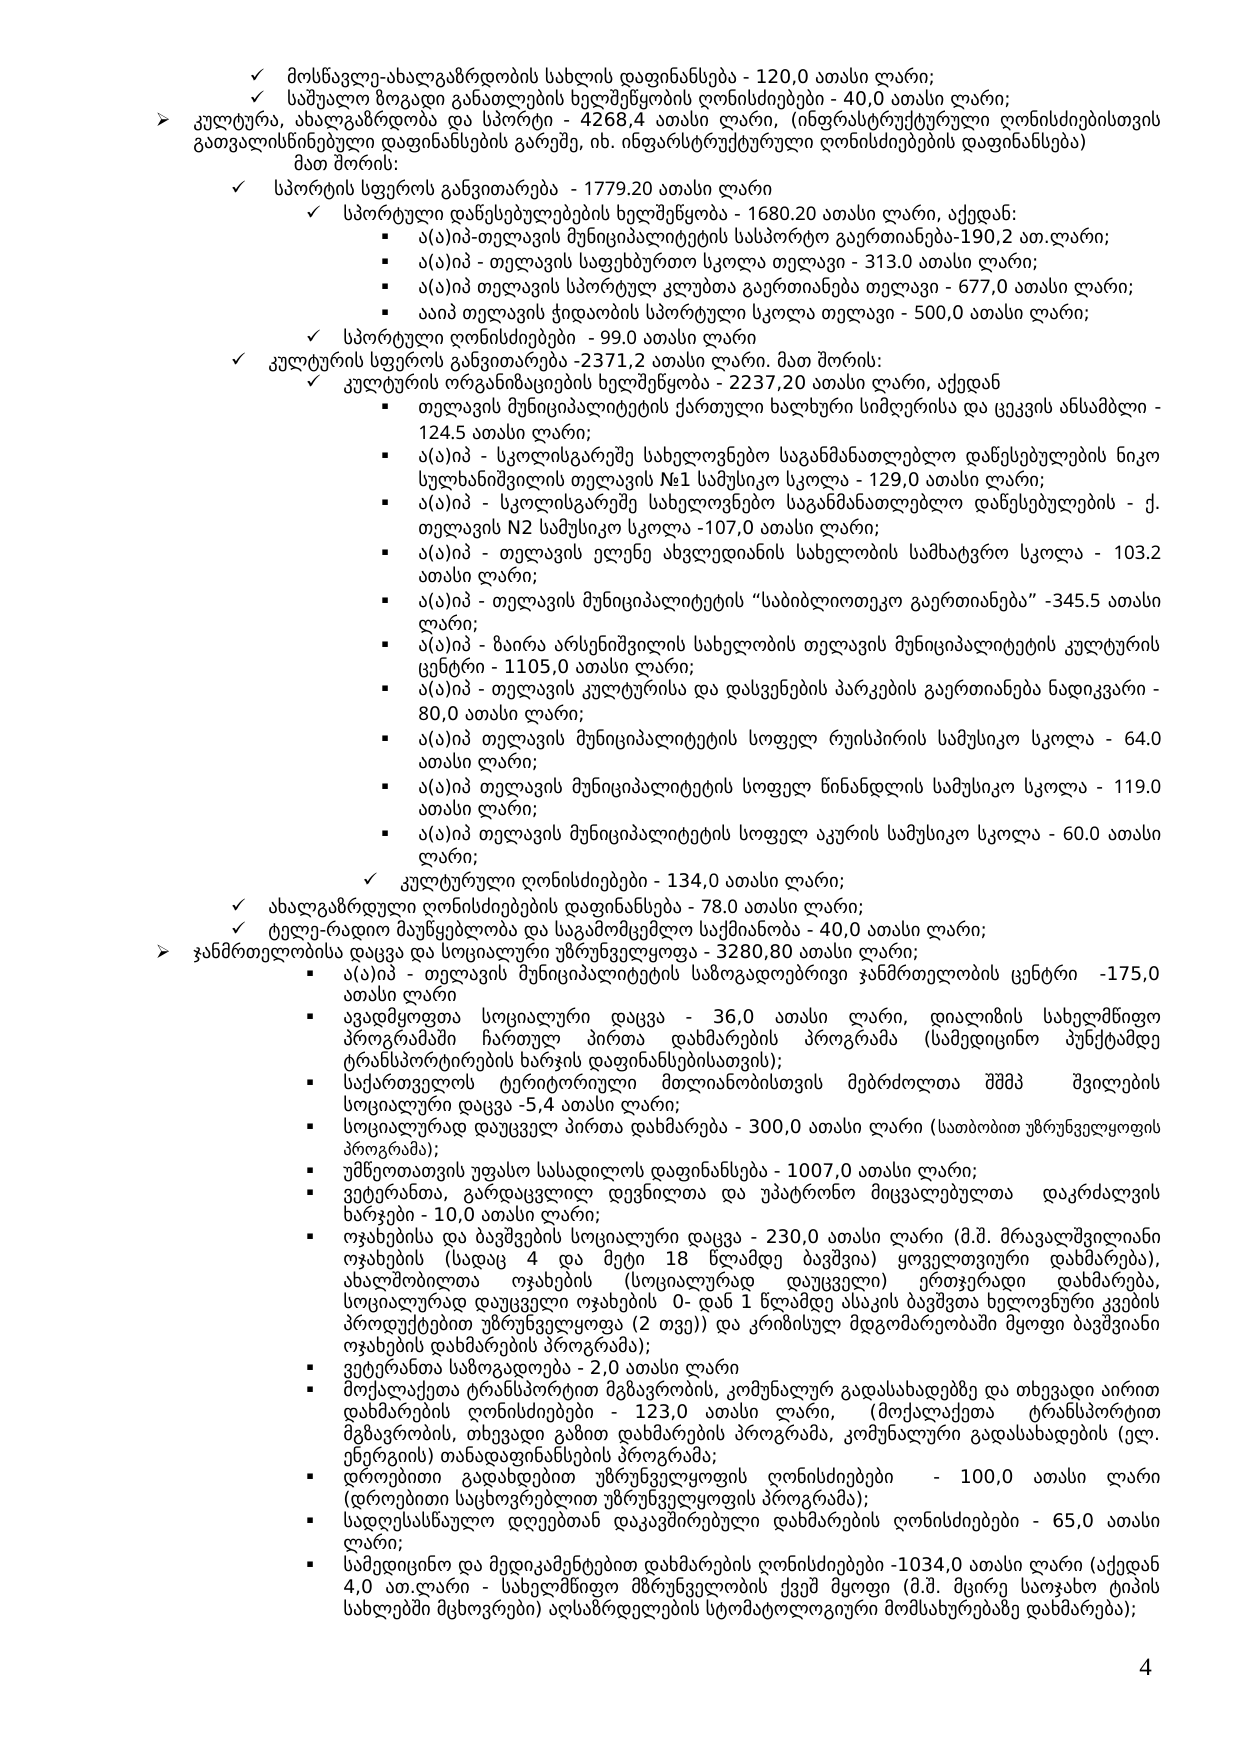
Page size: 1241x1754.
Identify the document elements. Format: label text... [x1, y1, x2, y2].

list ახალგაზრდული ღონისძიებების დაფინანსება - 78.0 ათასი ლარი; [231, 893, 1161, 919]
list ვეტერანთა საზოგადოება - 2,0 ათასი ლარი [306, 1357, 1161, 1379]
list სამედიცინო და მედიკამენტებით დახმარების ღონისძიებები -1034,0 ათასი ლარი (აქედან 4,0 ათ.ლარი - სახელმწიფო მზრუნველობის ქვეშ მყოფი (მ.შ. მცირე საოჯახო ტიპის სახლებში მცხოვრები) აღსაზრდელების სტომატოლოგიური მომსახურებაზე დახმარება); [306, 1554, 1161, 1619]
list ა(ა)იპ თელავის სპორტულ კლუბთა გაერთიანება თელავი - 677,0 ათასი ლარი; [381, 273, 1161, 299]
list ა(ა)იპ-თელავის მუნიციპალიტეტის სასპორტო გაერთიანება-190,2 ათ.ლარი; [381, 226, 1152, 248]
list ა(ა)იპ თელავის მუნიციპალიტეტის სოფელ რუისპირის სამუსიკო სკოლა - 64.0 ათასი ლარი; [381, 726, 1161, 773]
list ოჯახებისა და ბავშვების სოციალური დაცვა - 230,0 ათასი ლარი (მ.შ. მრავალშვილიანი ოჯახების (სადაც 4 და მეტი 18 წლამდე ბავშვია) ყოველთვიური დახმარება), ახალშობილთა ოჯახების (სოციალურად დაუცველი) ერთჯერადი დახმარება, სოციალურად დაუცველი ოჯახების 0- დან 1 წლამდე ასაკის ბავშვთა ხელოვნური კვების პროდუქტებით უზრუნველყოფა (2 თვე)) და კრიზისულ მდგომარეობაში მყოფი ბავშვიანი ოჯახების დახმარების პროგრამა); [306, 1226, 1161, 1357]
list უმწეოთათვის უფასო სასადილოს დაფინანსება - 1007,0 ათასი ლარი; [306, 1160, 1161, 1182]
list დროებითი გადახდებით უზრუნველყოფის ღონისძიებები - 100,0 ათასი ლარი (დროებითი საცხოვრებლით უზრუნველყოფის პროგრამა); [306, 1466, 1161, 1510]
list ა(ა)იპ თელავის მუნიციპალიტეტის სოფელ აკურის სამუსიკო სკოლა - 60.0 ათასი ლარი; [381, 820, 1161, 868]
list ჯანმრთელობისა დაცვა და სოციალური უზრუნველყოფა - 3280,80 ათასი ლარი; [156, 941, 1161, 962]
list ა(ა)იპ - თელავის საფეხბურთო სკოლა თელავი - 313.0 ათასი ლარი; [381, 248, 1161, 273]
list სპორტული დაწესებულებების ხელშეწყობა - 1680.20 ათასი ლარი, აქედან: [306, 201, 1161, 226]
list კულტურის სფეროს განვითარება -2371,2 ათასი ლარი. მათ შორის: [231, 350, 1161, 372]
list ა(ა)იპ - თელავის კულტურისა და დასვენების პარკების გაერთიანება ნადიკვარი - 80,0 ათასი ლარი; [381, 678, 1161, 726]
list ა(ა)იპ - თელავის ელენე ახვლედიანის სახელობის სამხატვრო სკოლა - 103.2 ათასი ლარი; [381, 539, 1161, 587]
list ვეტერანთა, გარდაცვლილ დევნილთა და უპატრონო მიცვალებულთა დაკრძალვის ხარჯები - 10,0 ათასი ლარი; [306, 1182, 1161, 1226]
list ა(ა)იპ - თელავის მუნიციპალიტეტის “საბიბლიოთეკო გაერთიანება” -345.5 ათასი ლარი; [381, 587, 1161, 634]
list სპორტული ღონისძიებები - 99.0 ათასი ლარი [306, 324, 1161, 350]
list ავადმყოფთა სოციალური დაცვა - 36,0 ათასი ლარი, დიალიზის სახელმწიფო პროგრამაში ჩართულ პირთა დახმარების პროგრამა (სამედიცინო პუნქტამდე ტრანსპორტირების ხარჯის დაფინანსებისათვის); [306, 1006, 1161, 1072]
text მათ შორის: [193, 153, 1161, 175]
list თელავის მუნიციპალიტეტის ქართული ხალხური სიმღერისა და ცეკვის ანსამბლი -124.5 ათასი ლარი; [381, 394, 1161, 445]
list მოქალაქეთა ტრანსპორტით მგზავრობის, კომუნალურ გადასახადებზე და თხევადი აირით დახმარების ღონისძიებები - 123,0 ათასი ლარი, (მოქალაქეთა ტრანსპორტით მგზავრობის, თხევადი გაზით დახმარების პროგრამა, კომუნალური გადასახადების (ელ. ენერგიის) თანადაფინანსების პროგრამა; [306, 1379, 1161, 1466]
list მოსწავლე-ახალგაზრდობის სახლის დაფინანსება - 120,0 ათასი ლარი; [249, 66, 1161, 87]
list საქართველოს ტერიტორიული მთლიანობისთვის მებრძოლთა შშმპ შვილების სოციალური დაცვა -5,4 ათასი ლარი; [306, 1072, 1161, 1116]
list კულტურული ღონისძიებები - 134,0 ათასი ლარი; [362, 868, 1161, 893]
list ტელე-რადიო მაუწყებლობა და საგამომცემლო საქმიანობა - 40,0 ათასი ლარი; [231, 919, 1161, 941]
list ა(ა)იპ - ზაირა არსენიშვილის სახელობის თელავის მუნიციპალიტეტის კულტურის ცენტრი - 1105,0 ათასი ლარი; [381, 634, 1161, 678]
list ა(ა)იპ - თელავის მუნიციპალიტეტის საზოგადოებრივი ჯანმრთელობის ცენტრი -175,0 ათასი ლარი [306, 962, 1161, 1006]
list სადღესასწაულო დღეებთან დაკავშირებული დახმარების ღონისძიებები - 65,0 ათასი ლარი; [306, 1510, 1161, 1554]
list საშუალო ზოგადი განათლების ხელშეწყობის ღონისძიებები - 40,0 ათასი ლარი; [249, 87, 1161, 109]
list კულტურა, ახალგაზრდობა და სპორტი - 4268,4 ათასი ლარი, (ინფრასტრუქტურული ღონისძიებისთვის გათვალისწინებული დაფინანსების გარეშე, იხ. ინფარსტრუქტურული ღონისძიებების დაფინანსება) [156, 109, 1161, 153]
list ა(ა)იპ თელავის მუნიციპალიტეტის სოფელ წინანდლის სამუსიკო სკოლა - 119.0 ათასი ლარი; [381, 773, 1161, 820]
list ააიპ თელავის ჭიდაობის სპორტული სკოლა თელავი - 500,0 ათასი ლარი; [381, 299, 1161, 324]
list სოციალურად დაუცველ პირთა დახმარება - 300,0 ათასი ლარი (სათბობით უზრუნველყოფის პროგრამა); [306, 1116, 1161, 1160]
list ა(ა)იპ - სკოლისგარეშე სახელოვნებო საგანმანათლებლო დაწესებულების - ქ. თელავის N2 სამუსიკო სკოლა -107,0 ათასი ლარი; [381, 492, 1161, 539]
list სპორტის სფეროს განვითარება - 1779.20 ათასი ლარი [231, 175, 1161, 201]
list ა(ა)იპ - სკოლისგარეშე სახელოვნებო საგანმანათლებლო დაწესებულების ნიკო სულხანიშვილის თელავის №1 სამუსიკო სკოლა - 129,0 ათასი ლარი; [381, 445, 1161, 492]
list კულტურის ორგანიზაციების ხელშეწყობა - 2237,20 ათასი ლარი, აქედან [306, 372, 1161, 394]
